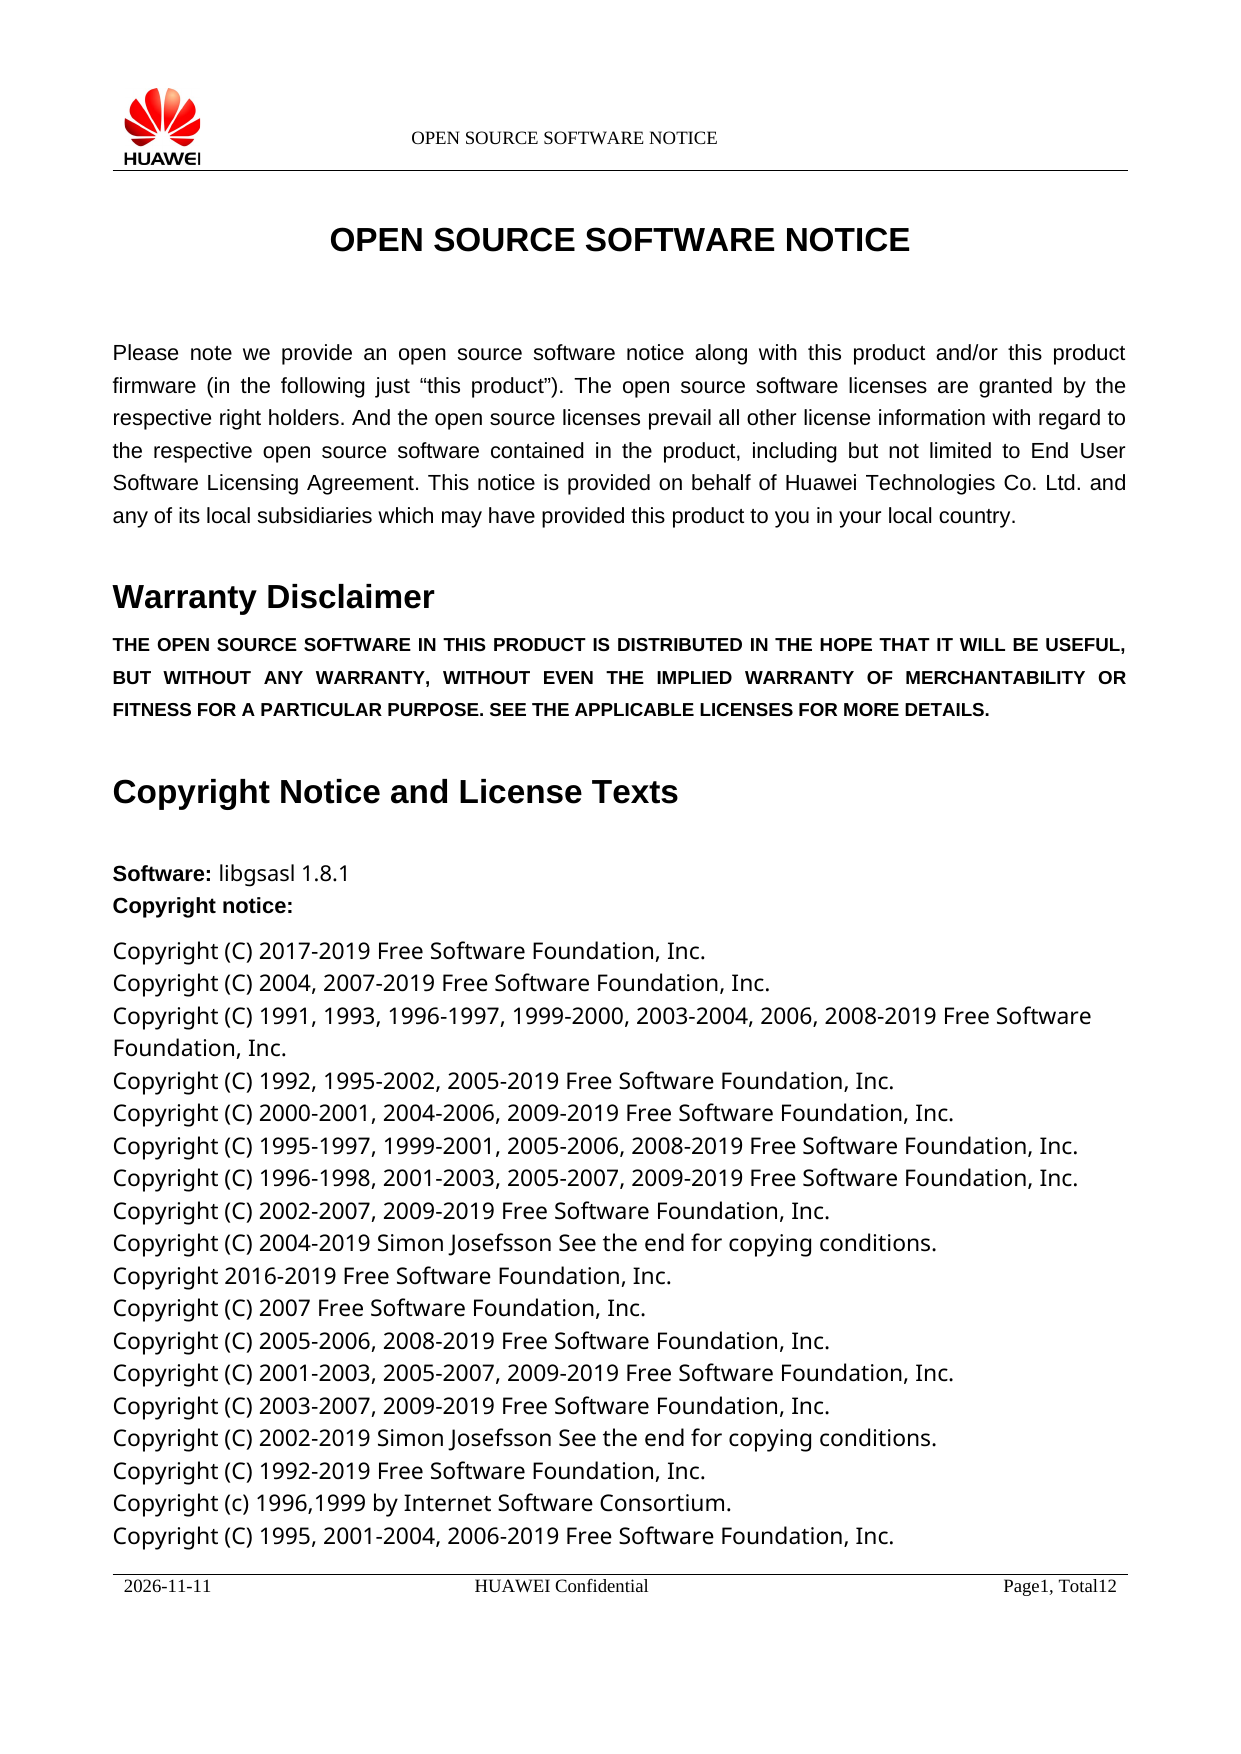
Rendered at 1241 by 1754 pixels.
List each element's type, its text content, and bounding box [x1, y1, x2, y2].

text Copyright Notice and License Texts [112, 759, 1128, 824]
title Software: libgsasl 1.8.1 [112, 856, 1128, 889]
text Copyright notice: [112, 889, 1128, 921]
text OPEN SOURCE SOFTWARE NOTICE [112, 206, 1128, 271]
text Copyright (C) 2017-2019 Free Software Foundation, Inc. Copyright (C) 2004, 2007-2019 Free Software Foundation, Inc. Copyright (C) 1991, 1993, 1996-1997, 1999-2000, 2003-2004, 2006, 2008-2019 Free Software Foundation, Inc. Copyright (C) 1992, 1995-2002, 2005-2019 Free Software Foundation, Inc. Copyright (C) 2000-2001, 2004-2006, 2009-2019 Free Software Foundation, Inc. Copyright (C) 1995-1997, 1999-2001, 2005-2006, 2008-2019 Free Software Foundation, Inc. Copyright (C) 1996-1998, 2001-2003, 2005-2007, 2009-2019 Free Software Foundation, Inc. Copyright (C) 2002-2007, 2009-2019 Free Software Foundation, Inc. Copyright (C) 2004-2019 Simon Josefsson See the end for copying conditions. Copyright 2016-2019 Free Software Foundation, Inc. Copyright (C) 2007 Free Software Foundation, Inc. [112, 934, 1128, 1324]
text Warranty Disclaimer [112, 564, 1128, 629]
picture [124, 88, 201, 165]
text Please note we provide an open source software notice along with this product and/or this product firmware (in the following just “this product”). The open source software licenses are granted by the respective right holders. And the open source licenses prevail all other license information with regard to the respective open source software contained in the product, including but not limited to End User Software Licensing Agreement. This notice is provided on behalf of Huawei Technologies Co. Ltd. and any of its local subsidiaries which may have provided this product to you in your local country. [112, 336, 1128, 531]
text The open source software in this product is distributed in the hope that it will be useful, but WITHOUT ANY WARRANTY, without even the implied warranty of MERCHANTABILITY or FITNESS FOR A PARTICULAR PURPOSE. See the applicable licenses for more details. [112, 629, 1128, 726]
